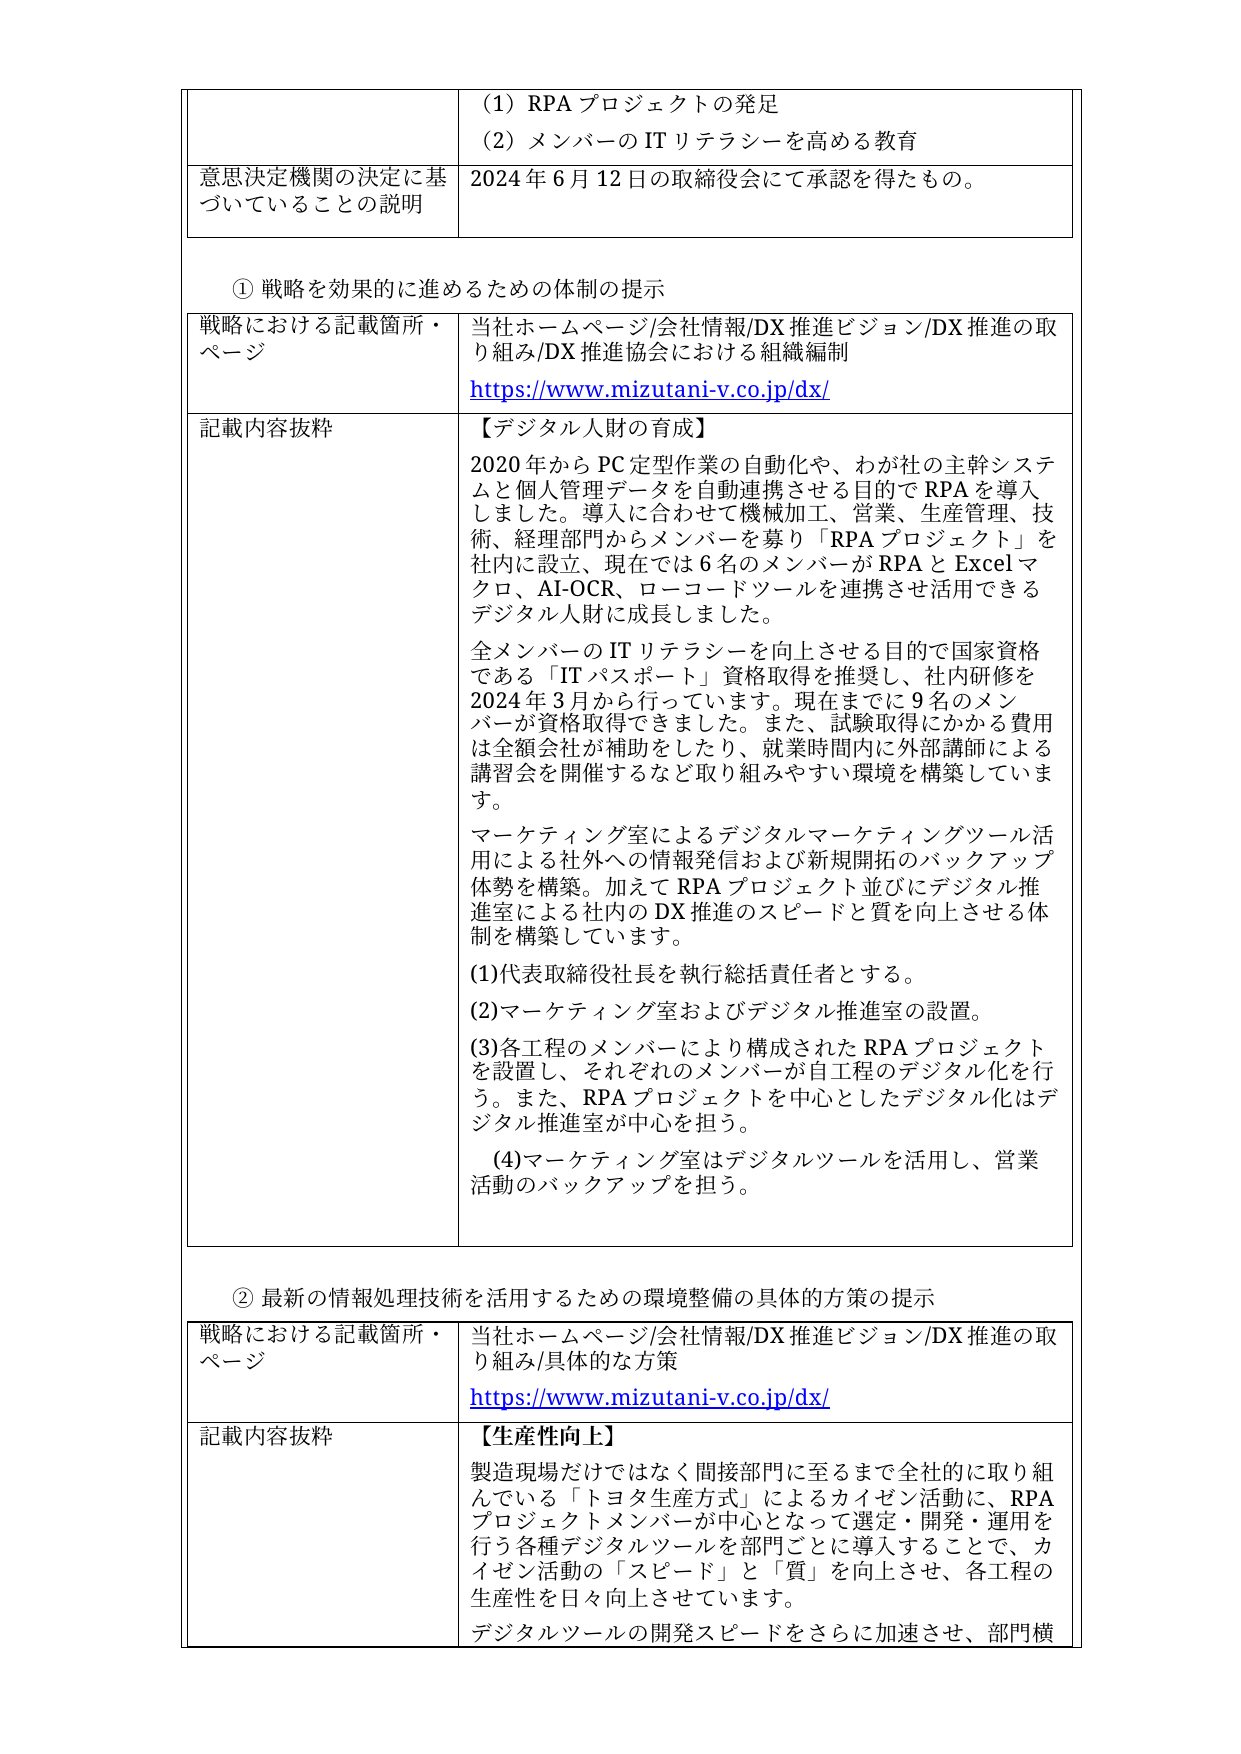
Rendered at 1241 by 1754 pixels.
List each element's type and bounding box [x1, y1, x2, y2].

table_cell [182, 90, 1081, 1647]
